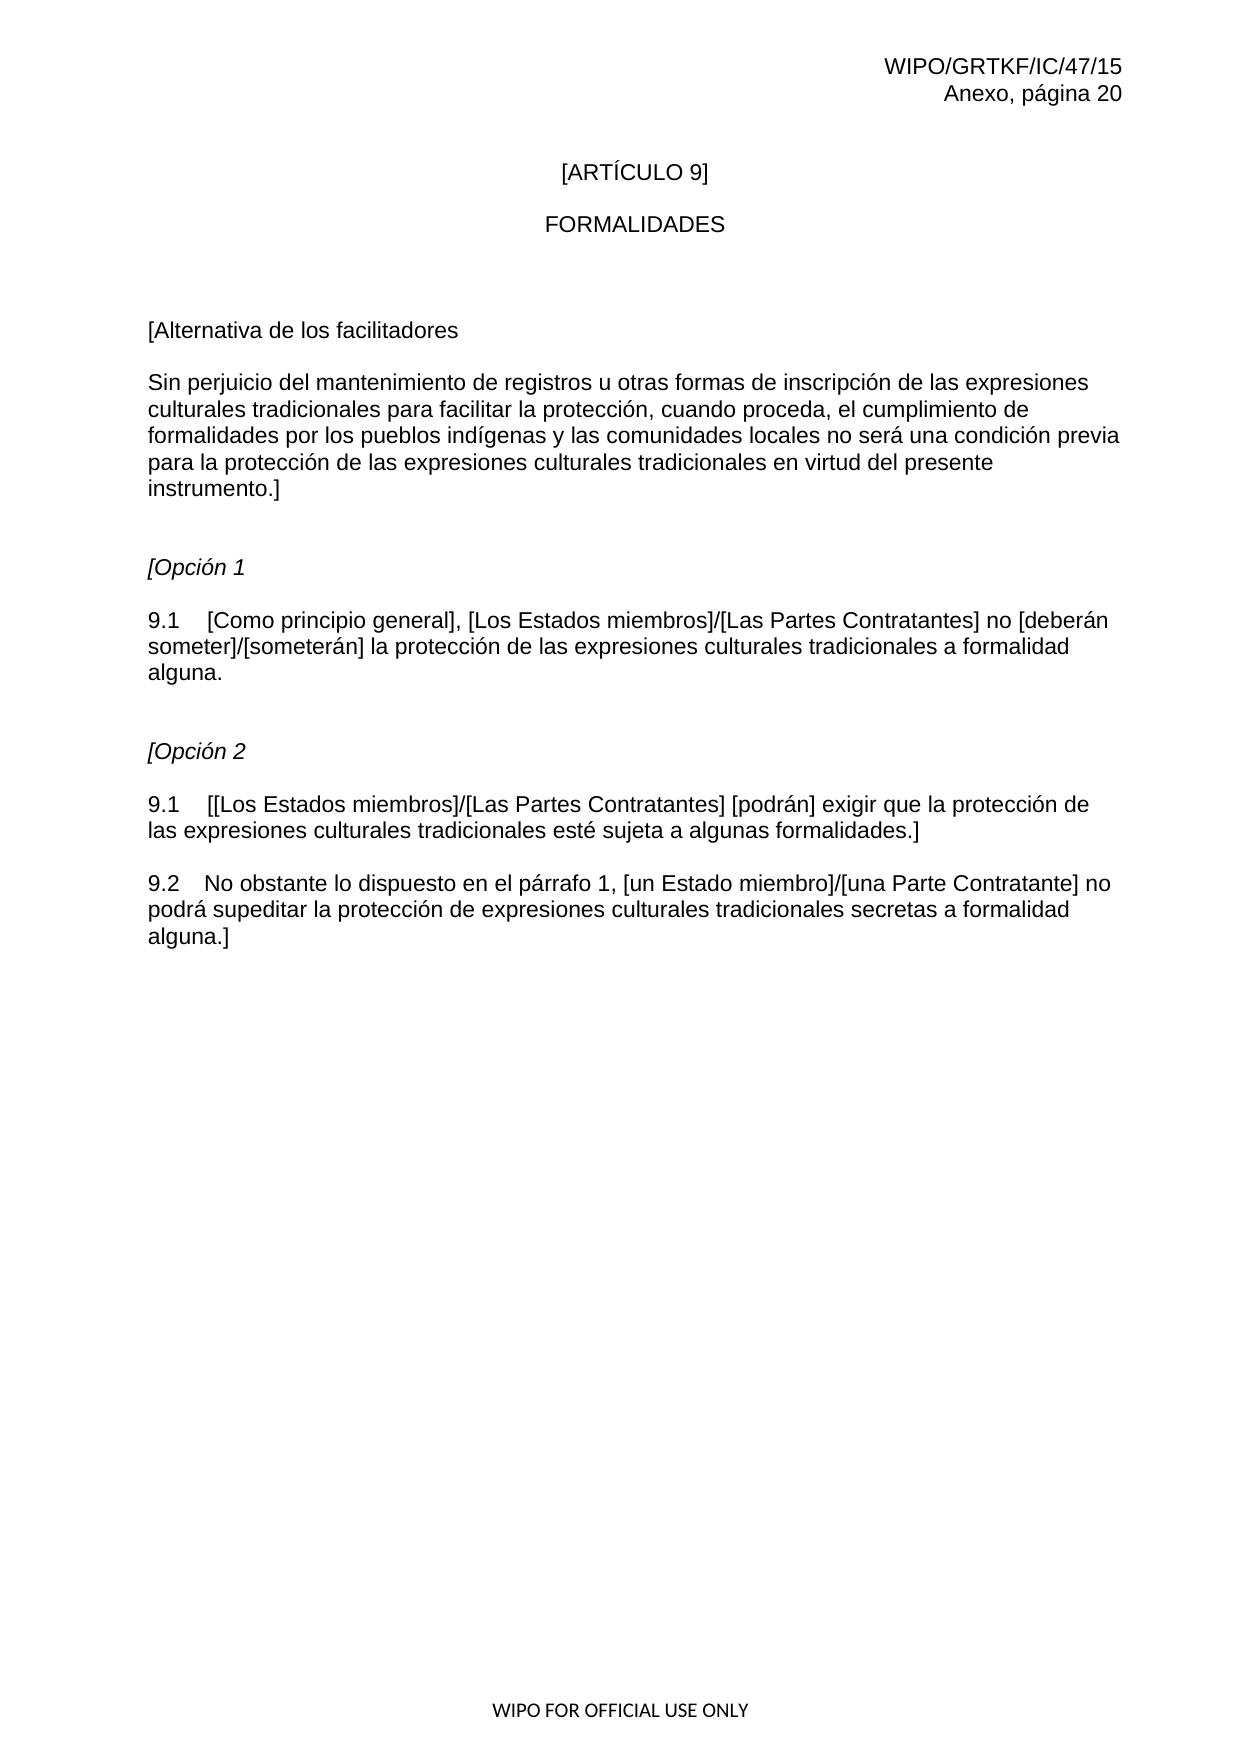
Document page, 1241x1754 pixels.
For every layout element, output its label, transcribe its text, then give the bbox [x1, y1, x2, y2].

text FORMALIDADES [148, 211, 1122, 238]
text [Opción 2 [148, 738, 1122, 765]
text 9.1 [Como principio general], [Los Estados miembros]/[Las Partes Contratantes] no [deberán someter]/[someterán] la protección de las expresiones culturales tradicionales a formalidad alguna. [148, 607, 1122, 686]
text [Alternativa de los facilitadores [148, 317, 1122, 343]
text [Opción 1 [148, 554, 1122, 580]
text [ARTÍCULO 9] [148, 158, 1122, 185]
text 9.2 No obstante lo dispuesto en el párrafo 1, [un Estado miembro]/[una Parte Contratante] no podrá supeditar la protección de expresiones culturales tradicionales secretas a formalidad alguna.] [148, 870, 1122, 949]
text Sin perjuicio del mantenimiento de registros u otras formas de inscripción de las expresiones culturales tradicionales para facilitar la protección, cuando proceda, el cumplimiento de formalidades por los pueblos indígenas y las comunidades locales no será una condición previa para la protección de las expresiones culturales tradicionales en virtud del presente instrumento.] [148, 369, 1122, 501]
text 9.1 [[Los Estados miembros]/[Las Partes Contratantes] [podrán] exigir que la protección de las expresiones culturales tradicionales esté sujeta a algunas formalidades.] [148, 791, 1122, 844]
